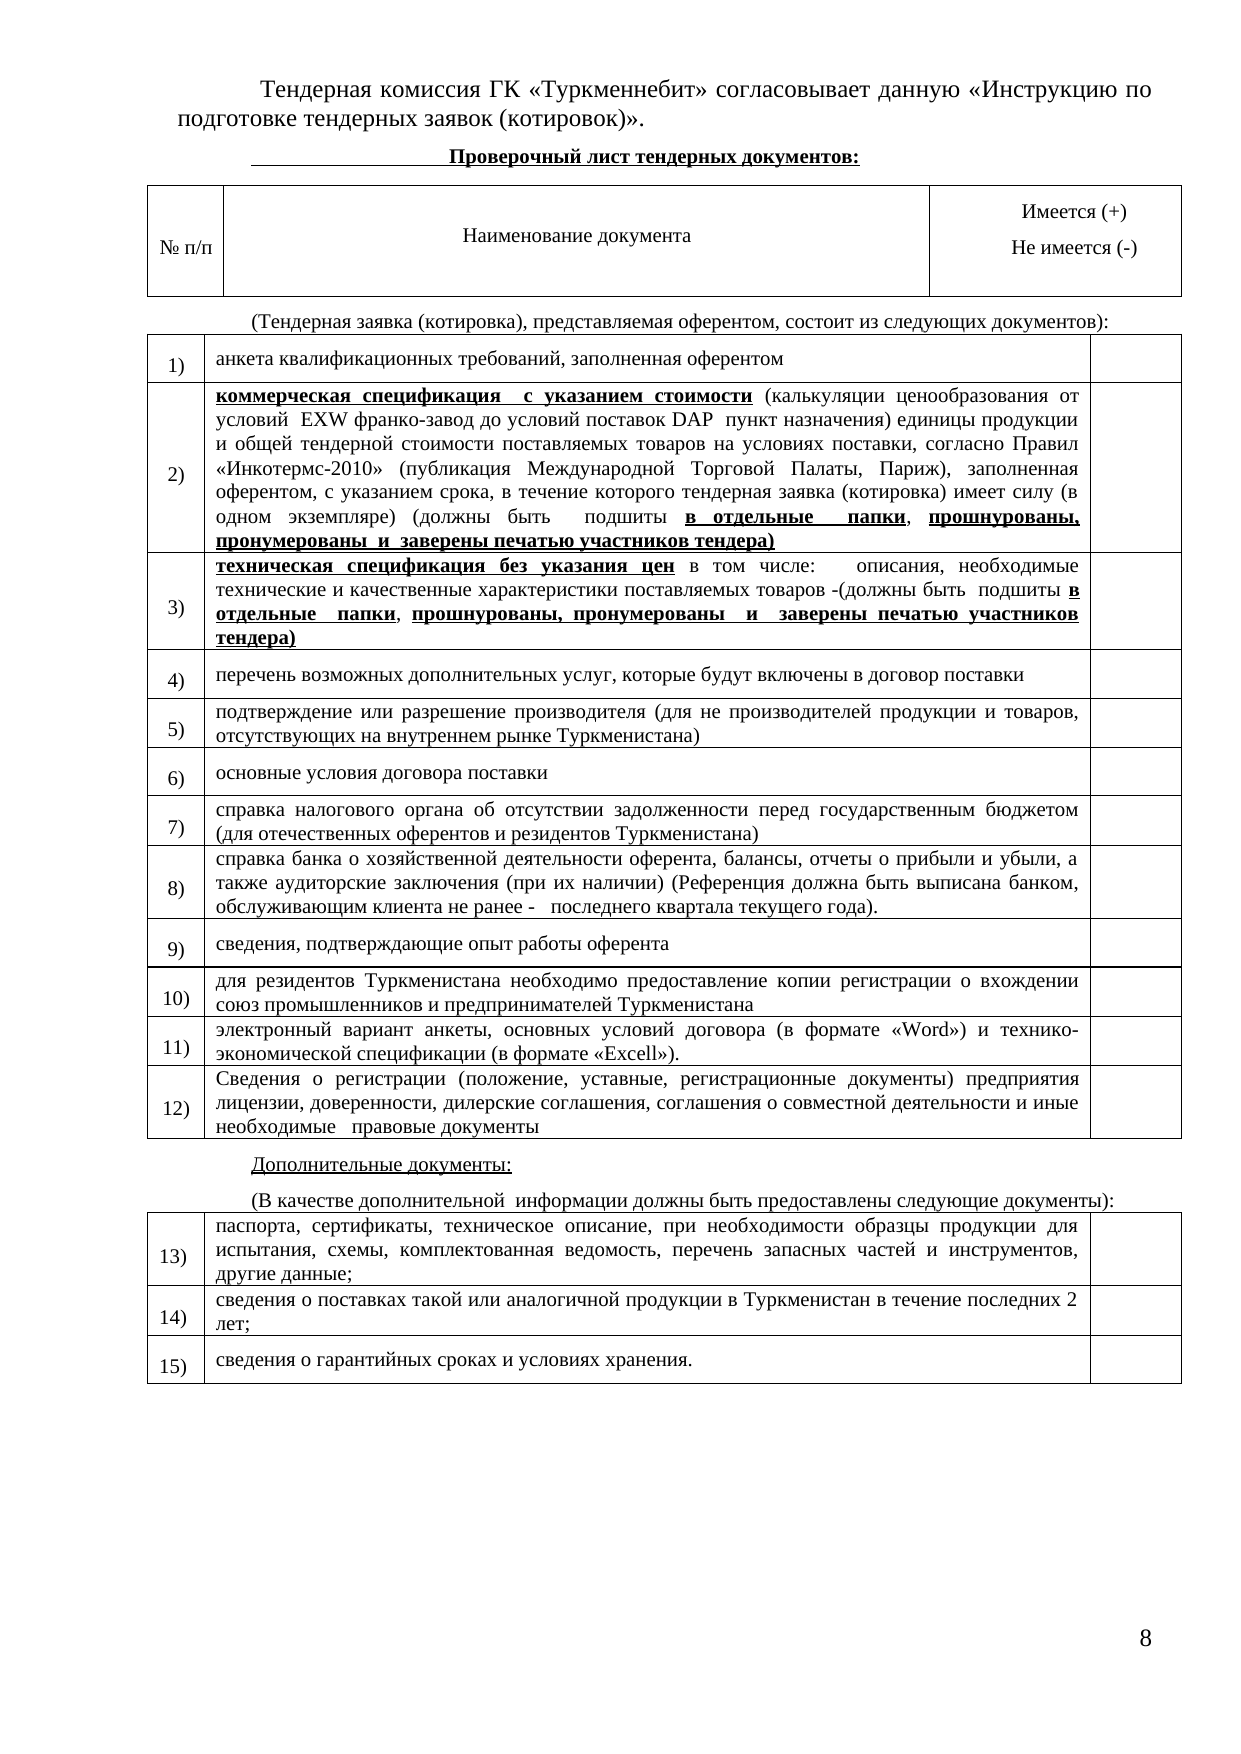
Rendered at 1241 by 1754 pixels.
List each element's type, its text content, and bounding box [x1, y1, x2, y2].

table_cell справка банка о хозяйственной деятельности оферента, балансы, отчеты о прибыли и убыли, а также аудиторские заключения (при их наличии) (Референция должна быть выписана банком, обслуживающим клиента не ранее - последнего квартала текущего года). [205, 846, 1090, 918]
table_cell основные условия договора поставки [205, 748, 1090, 795]
table_cell перечень возможных дополнительных услуг, которые будут включены в договор поставки [205, 650, 1090, 698]
text Проверочный лист тендерных документов: [177, 144, 1152, 168]
table_cell 6) [148, 748, 204, 795]
text (В качестве дополнительной информации должны быть предоставлены следующие документы): [177, 1188, 1152, 1212]
table_cell 7) [148, 796, 204, 844]
table_cell 11) [148, 1017, 204, 1065]
table_cell техническая спецификация без указания цен в том числе: описания, необходимые технические и качественные характеристики поставляемых товаров -(должны быть подшиты в отдельные папки, прошнурованы, пронумерованы и заверены печатью участников тендера) [205, 553, 1090, 649]
table_cell сведения о поставках такой или аналогичной продукции в Туркменистан в течение последних 2 лет; [205, 1286, 1090, 1334]
table_cell сведения, подтверждающие опыт работы оферента [205, 919, 1090, 966]
table_cell [1091, 796, 1181, 844]
table_cell 14) [148, 1286, 204, 1334]
table_cell [1091, 968, 1181, 1016]
table_cell [1091, 1066, 1181, 1138]
table_cell электронный вариант анкеты, основных условий договора (в формате «Word») и технико-экономической спецификации (в формате «Excell»). [205, 1017, 1090, 1065]
table_cell [1091, 846, 1181, 918]
table_cell 8) [148, 846, 204, 918]
table_cell для резидентов Туркменистана необходимо предоставление копии регистрации о вхождении союз промышленников и предпринимателей Туркменистана [205, 968, 1090, 1016]
table_cell [1091, 1286, 1181, 1334]
table_cell 5) [148, 699, 204, 747]
text (Тендерная заявка (котировка), представляемая оферентом, состоит из следующих документов): [177, 309, 1152, 333]
table_header № п/п [148, 186, 223, 296]
text Дополнительные документы: [177, 1152, 1152, 1176]
table_cell коммерческая спецификация с указанием стоимости (калькуляции ценообразования от условий EХW франко-завод до условий поставок DAP пункт назначения) единицы продукции и общей тендерной стоимости поставляемых товаров на условиях поставки, согласно Правил «Инкотермс-2010» (публикация Международной Торговой Палаты, Париж), заполненная оферентом, с указанием срока, в течение которого тендерная заявка (котировка) имеет силу (в одном экземпляре) (должны быть подшиты в отдельные папки, прошнурованы, пронумерованы и заверены печатью участников тендера) [205, 383, 1090, 552]
table_cell [1091, 1336, 1181, 1383]
table_cell Сведения о регистрации (положение, уставные, регистрационные документы) предприятия лицензии, доверенности, дилерские соглашения, соглашения о совместной деятельности и иные необходимые правовые документы [205, 1066, 1090, 1138]
table_header анкета квалификационных требований, заполненная оферентом [205, 335, 1090, 382]
table_cell [1091, 650, 1181, 698]
table_cell [1091, 699, 1181, 747]
table_cell [1091, 919, 1181, 966]
table_cell справка налогового органа об отсутствии задолженности перед государственным бюджетом (для отечественных оферентов и резидентов Туркменистана) [205, 796, 1090, 844]
table_header паспорта, сертификаты, техническое описание, при необходимости образцы продукции для испытания, схемы, комплектованная ведомость, перечень запасных частей и инструментов, другие данные; [205, 1213, 1090, 1285]
table_header [1091, 1213, 1181, 1285]
table_cell 10) [148, 968, 204, 1016]
table_header Наименование документа [224, 186, 929, 296]
table_cell 4) [148, 650, 204, 698]
table_cell [1091, 553, 1181, 649]
table_cell сведения о гарантийных сроках и условиях хранения. [205, 1336, 1090, 1383]
table_cell [1091, 1017, 1181, 1065]
table_header Имеется (+) Не имеется (-) [930, 186, 1181, 296]
table_header [1091, 335, 1181, 382]
table_cell [1091, 383, 1181, 552]
table_cell 9) [148, 919, 204, 966]
table_cell подтверждение или разрешение производителя (для не производителей продукции и товаров, отсутствующих на внутреннем рынке Туркменистана) [205, 699, 1090, 747]
table_cell [1091, 748, 1181, 795]
table_cell 3) [148, 553, 204, 649]
table_cell 2) [148, 383, 204, 552]
text Тендерная комиссия ГК «Туркменнебит» согласовывает данную «Инструкцию по подготовке тендерных заявок (котировок)». [177, 74, 1152, 131]
table_cell 12) [148, 1066, 204, 1138]
table_header 1) [148, 335, 204, 382]
table_header 13) [148, 1213, 204, 1285]
table_cell 15) [148, 1336, 204, 1383]
